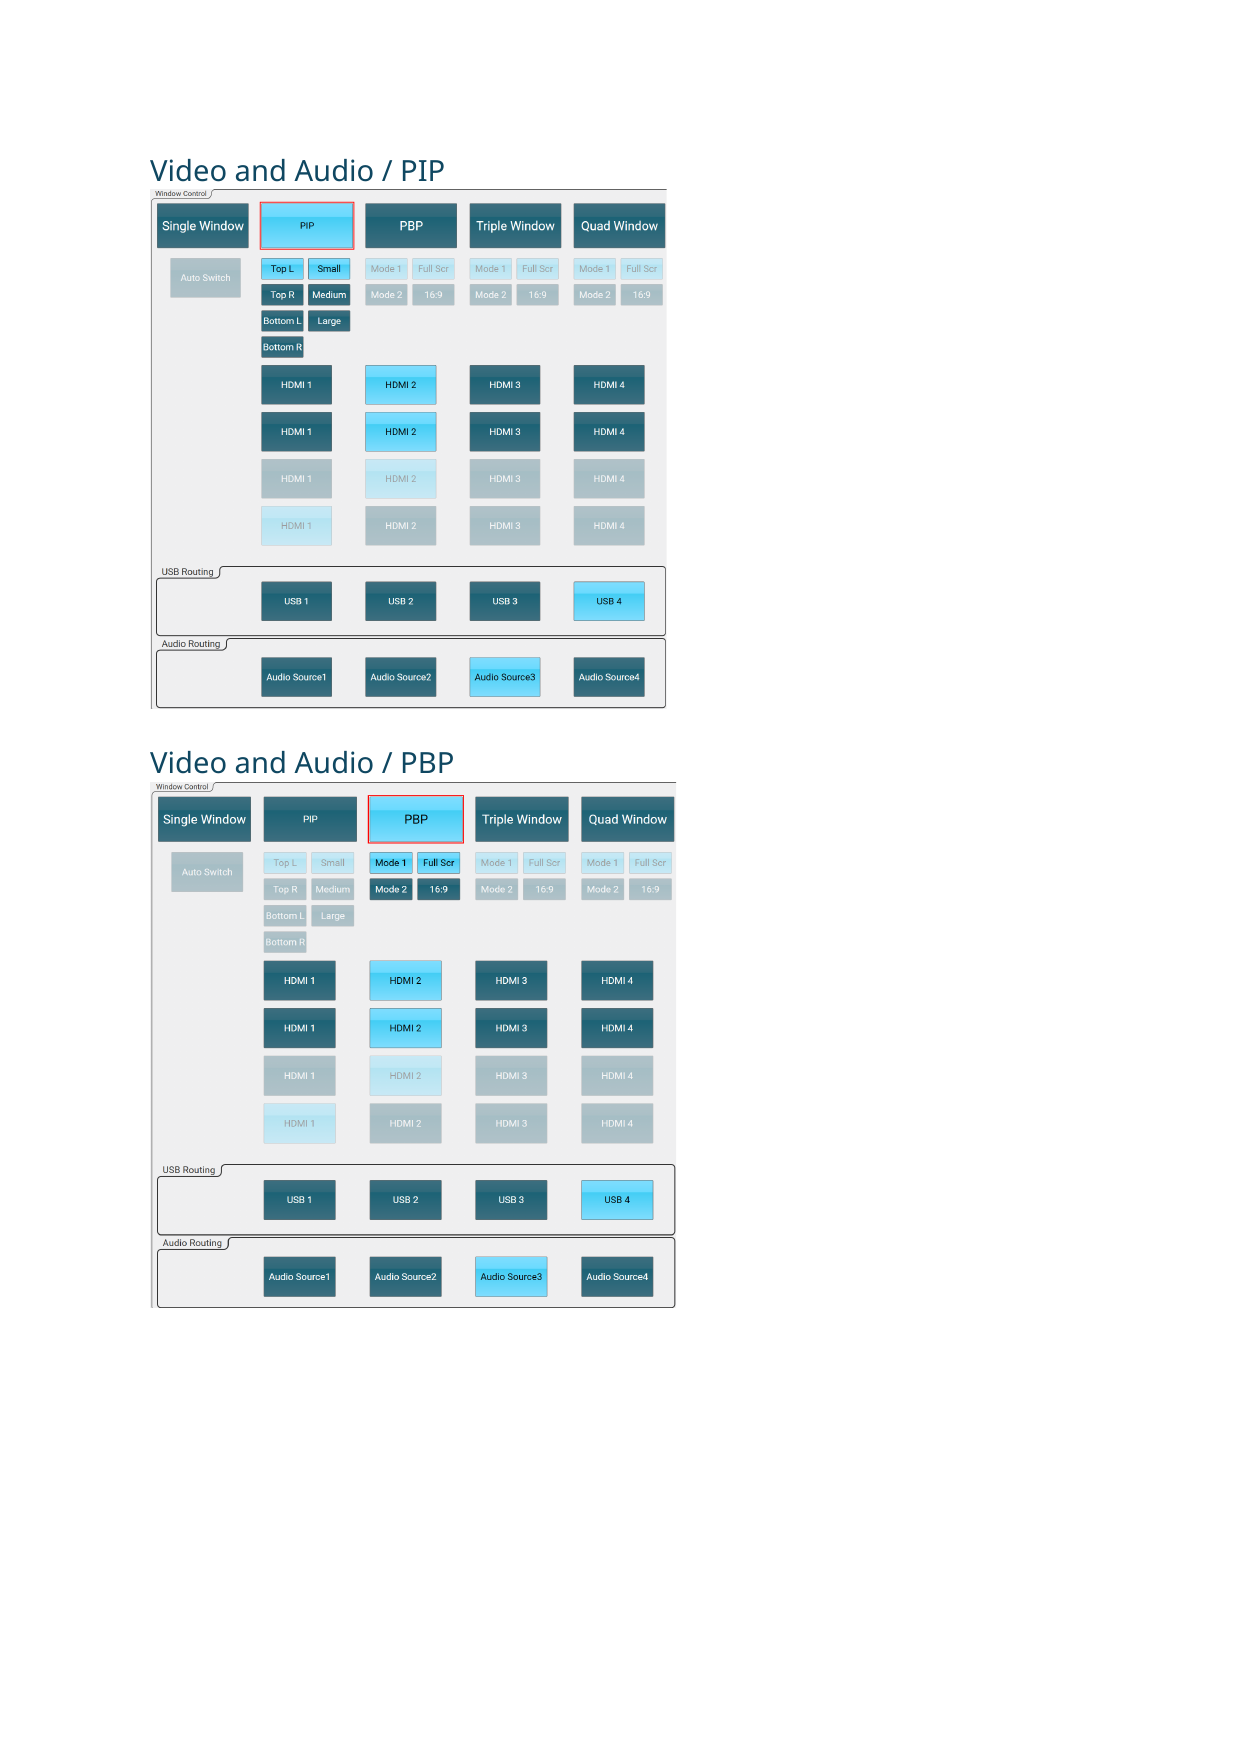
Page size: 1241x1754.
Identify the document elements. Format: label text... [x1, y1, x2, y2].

list Video and Audio / PIP [150, 150, 1090, 190]
list Video and Audio / PBP [150, 742, 1090, 782]
picture [150, 782, 677, 1308]
picture [150, 189, 667, 709]
